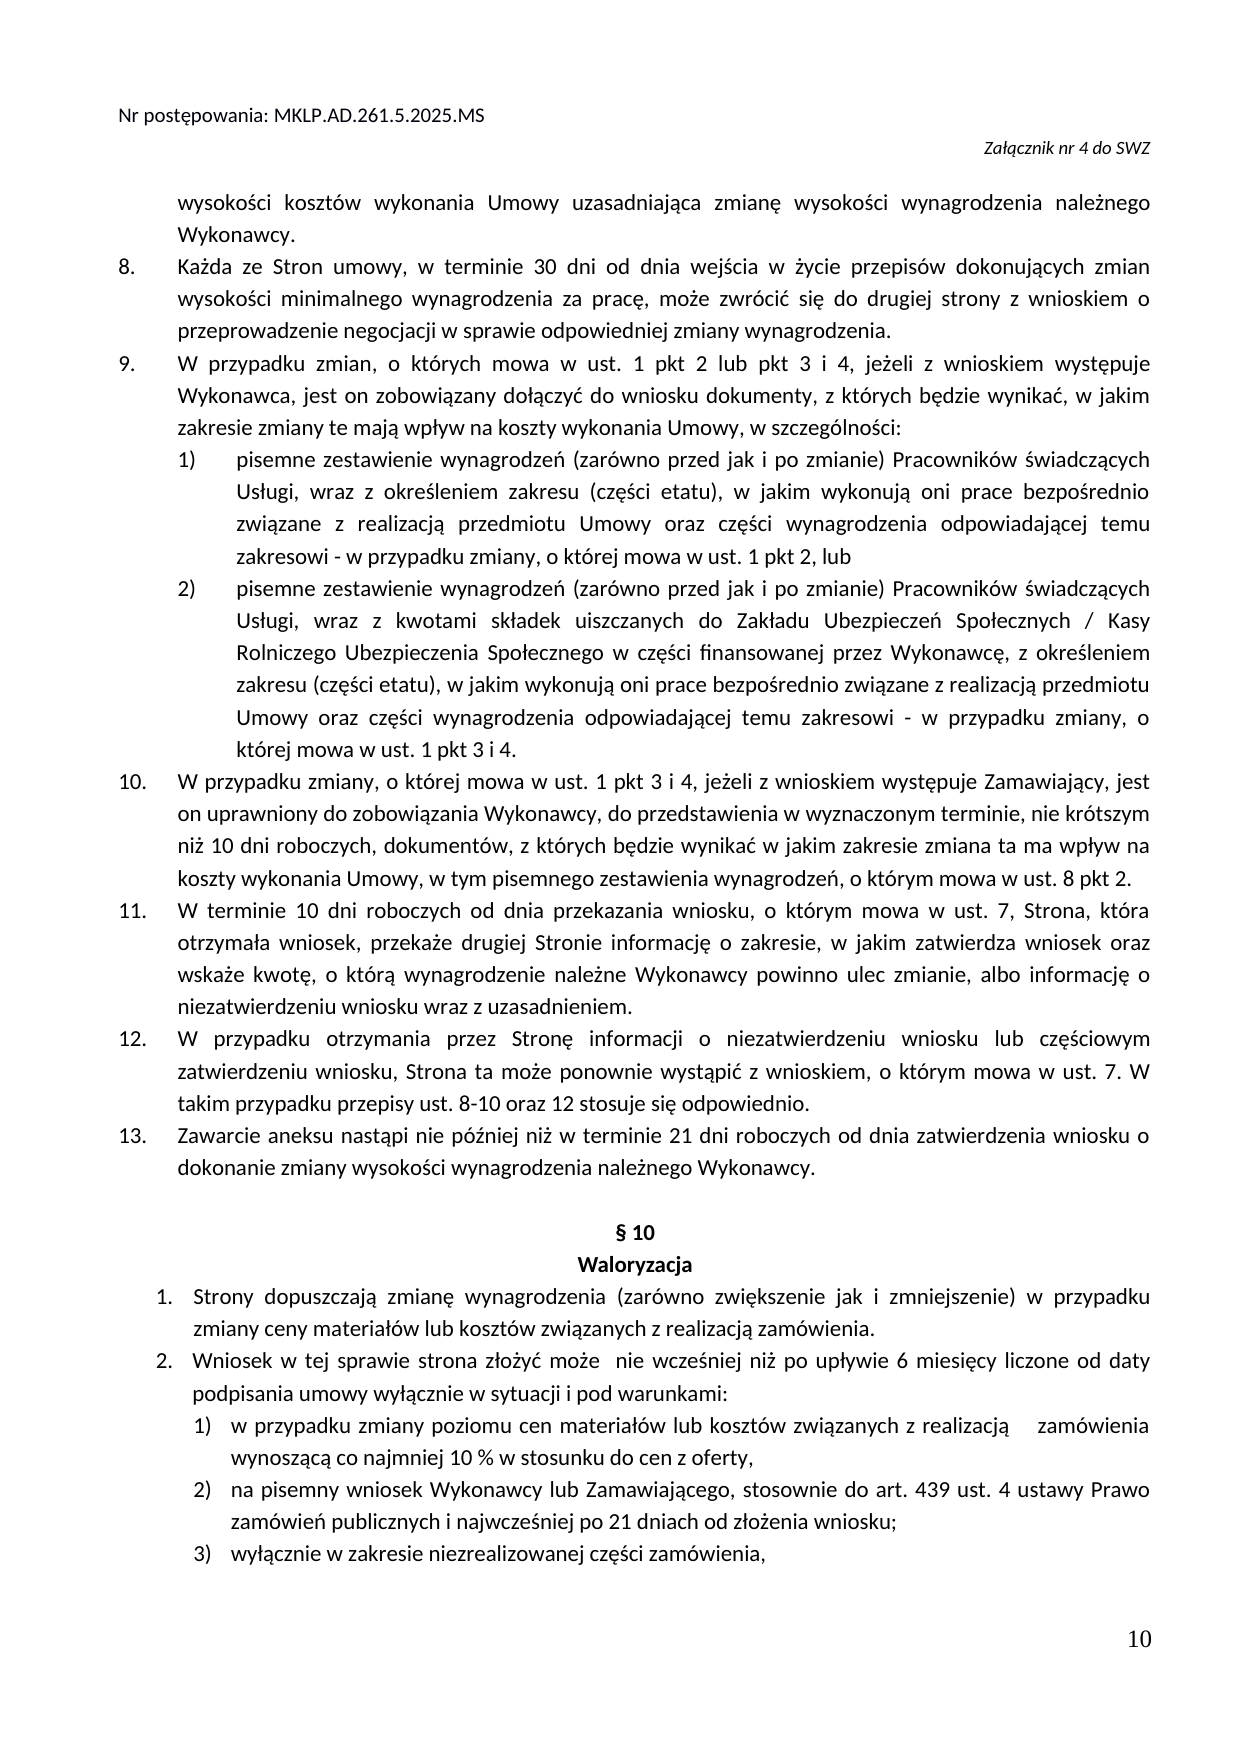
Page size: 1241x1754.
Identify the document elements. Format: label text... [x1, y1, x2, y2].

text 1) pisemne zestawienie wynagrodzeń (zarówno przed jak i po zmianie) Pracowników świadczących Usługi, wraz z określeniem zakresu (części etatu), w jakim wykonują oni prace bezpośrednio związane z realizacją przedmiotu Umowy oraz części wynagrodzenia odpowiadającej temu zakresowi - w przypadku zmiany, o której mowa w ust. 1 pkt 2, lub [177, 445, 1152, 570]
list W przypadku zmian, o których mowa w ust. 1 pkt 2 lub pkt 3 i 4, jeżeli z wnioskiem występuje Wykonawca, jest on zobowiązany dołączyć do wniosku dokumenty, z których będzie wynikać, w jakim zakresie zmiany te mają wpływ na koszty wykonania Umowy, w szczególności: [118, 349, 1152, 441]
list W przypadku zmiany, o której mowa w ust. 1 pkt 3 i 4, jeżeli z wnioskiem występuje Zamawiający, jest on uprawniony do zobowiązania Wykonawcy, do przedstawienia w wyznaczonym terminie, nie krótszym niż 10 dni roboczych, dokumentów, z których będzie wynikać w jakim zakresie zmiana ta ma wpływ na koszty wykonania Umowy, w tym pisemnego zestawienia wynagrodzeń, o którym mowa w ust. 8 pkt 2. [118, 767, 1152, 892]
list Zawarcie aneksu nastąpi nie później niż w terminie 21 dni roboczych od dnia zatwierdzenia wniosku o dokonanie zmiany wysokości wynagrodzenia należnego Wykonawcy. [118, 1121, 1152, 1181]
list Każda ze Stron umowy, w terminie 30 dni od dnia wejścia w życie przepisów dokonujących zmian wysokości minimalnego wynagrodzenia za pracę, może zwrócić się do drugiej strony z wnioskiem o przeprowadzenie negocjacji w sprawie odpowiedniej zmiany wynagrodzenia. [118, 252, 1152, 344]
list W terminie 10 dni roboczych od dnia przekazania wniosku, o którym mowa w ust. 7, Strona, która otrzymała wniosek, przekaże drugiej Stronie informację o zakresie, w jakim zatwierdza wniosek oraz wskaże kwotę, o którą wynagrodzenie należne Wykonawcy powinno ulec zmianie, albo informację o niezatwierdzeniu wniosku wraz z uzasadnieniem. [118, 896, 1152, 1020]
list wyłącznie w zakresie niezrealizowanej części zamówienia, [193, 1539, 1152, 1568]
list Wniosek w tej sprawie strona złożyć może nie wcześniej niż po upływie 6 miesięcy liczone od daty podpisania umowy wyłącznie w sytuacji i pod warunkami: [156, 1346, 1152, 1407]
text Waloryzacja [118, 1250, 1152, 1278]
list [118, 188, 1152, 248]
list na pisemny wniosek Wykonawcy lub Zamawiającego, stosownie do art. 439 ust. 4 ustawy Prawo zamówień publicznych i najwcześniej po 21 dniach od złożenia wniosku; [193, 1475, 1152, 1535]
text 2) pisemne zestawienie wynagrodzeń (zarówno przed jak i po zmianie) Pracowników świadczących Usługi, wraz z kwotami składek uiszczanych do Zakładu Ubezpieczeń Społecznych / Kasy Rolniczego Ubezpieczenia Społecznego w części finansowanej przez Wykonawcę, z określeniem zakresu (części etatu), w jakim wykonują oni prace bezpośrednio związane z realizacją przedmiotu Umowy oraz części wynagrodzenia odpowiadającej temu zakresowi - w przypadku zmiany, o której mowa w ust. 1 pkt 3 i 4. [177, 574, 1152, 763]
text § 10 [118, 1218, 1152, 1246]
list w przypadku zmiany poziomu cen materiałów lub kosztów związanych z realizacją zamówienia wynoszącą co najmniej 10 % w stosunku do cen z oferty, [193, 1411, 1152, 1471]
list W przypadku otrzymania przez Stronę informacji o niezatwierdzeniu wniosku lub częściowym zatwierdzeniu wniosku, Strona ta może ponownie wystąpić z wnioskiem, o którym mowa w ust. 7. W takim przypadku przepisy ust. 8-10 oraz 12 stosuje się odpowiednio. [118, 1024, 1152, 1117]
list Strony dopuszczają zmianę wynagrodzenia (zarówno zwiększenie jak i zmniejszenie) w przypadku zmiany ceny materiałów lub kosztów związanych z realizacją zamówienia. [156, 1282, 1152, 1342]
